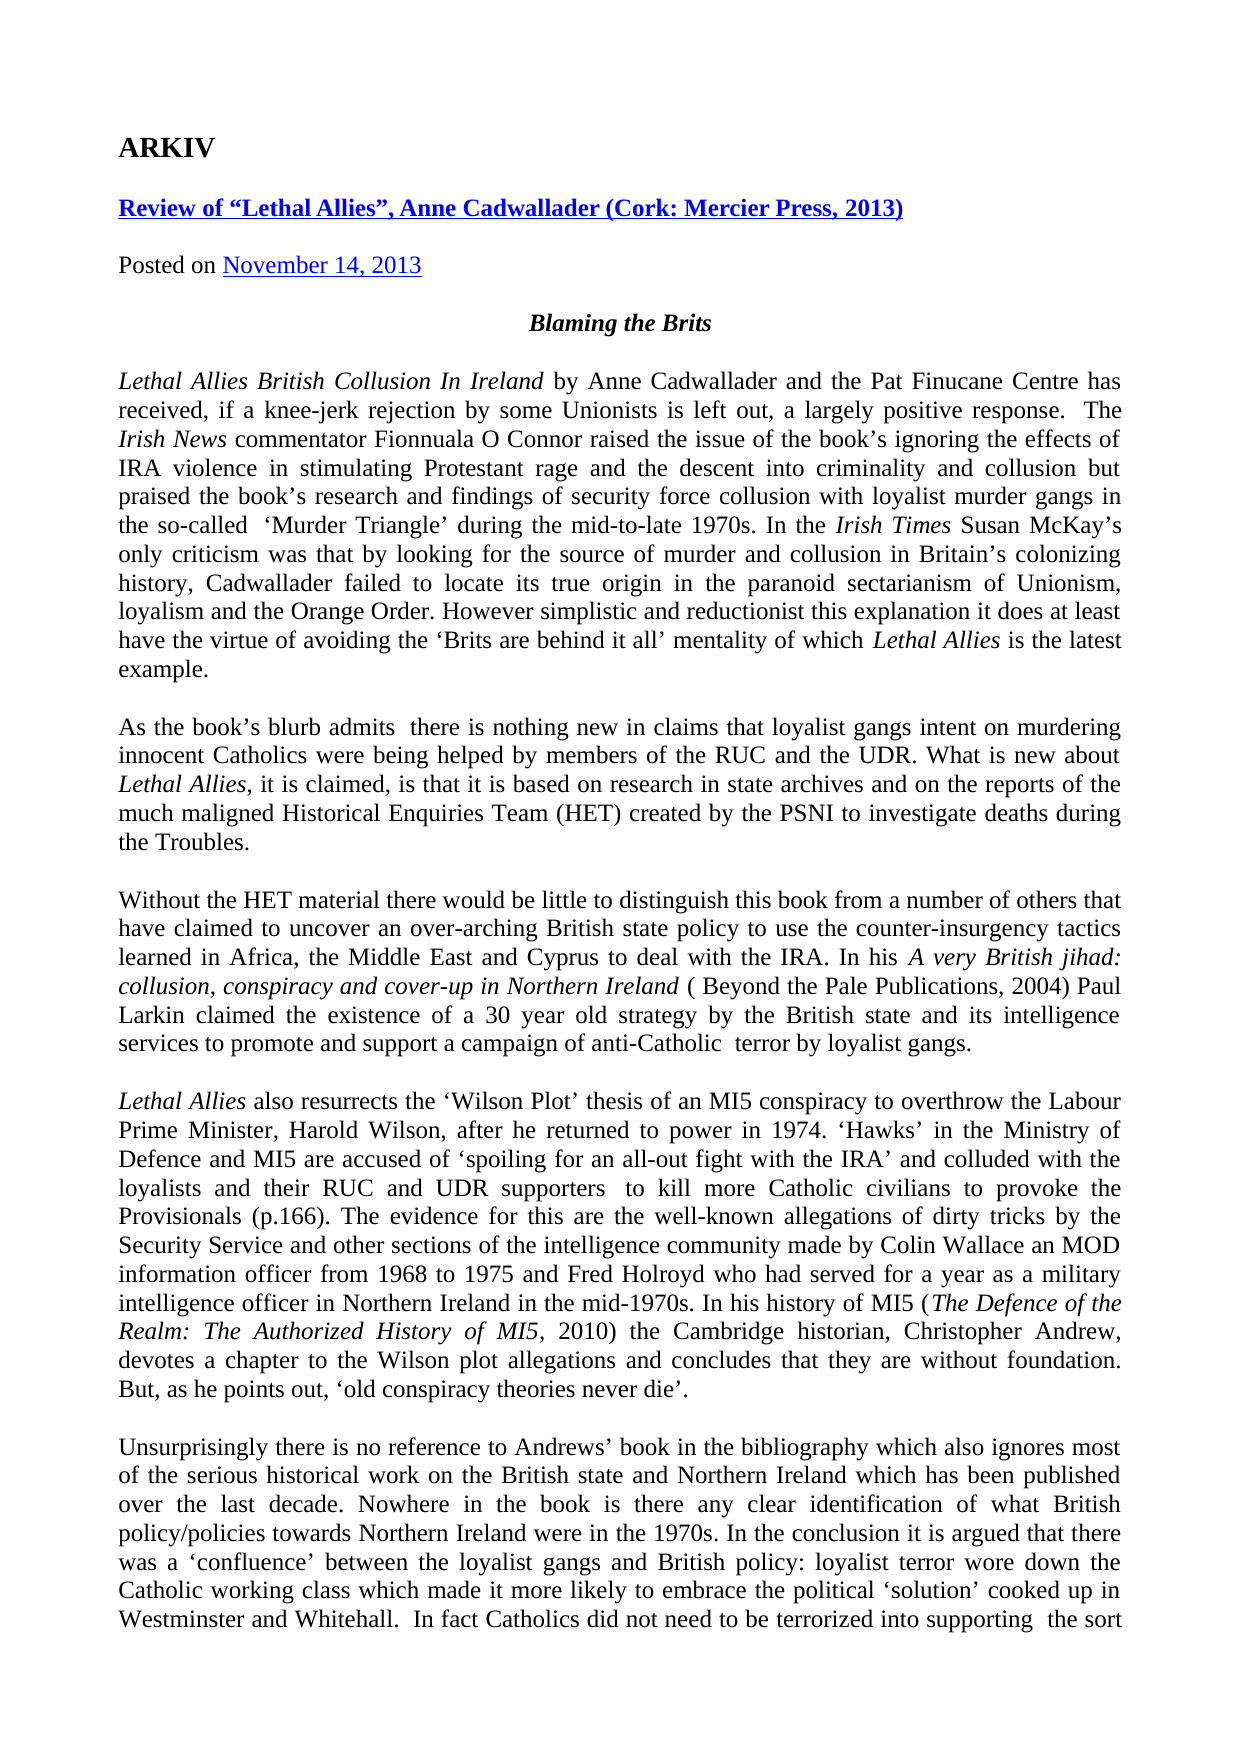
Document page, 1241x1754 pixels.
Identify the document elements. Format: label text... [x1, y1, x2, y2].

text ARKIV [118, 130, 1122, 163]
text Review of “Lethal Allies”, Anne Cadwallader (Cork: Mercier Press, 2013) [118, 193, 1122, 221]
text Without the HET material there would be little to distinguish this book from a number of others that have claimed to uncover an over-arching British state policy to use the counter-insurgency tactics learned in Africa, the Middle East and Cyprus to deal with the IRA. In his A very British jihad: collusion, conspiracy and cover-up in Northern Ireland ( Beyond the Pale Publications, 2004) Paul Larkin claimed the existence of a 30 year old strategy by the British state and its intelligence services to promote and support a campaign of anti-Catholic terror by loyalist gangs. [118, 885, 1122, 1057]
text As the book’s blurb admits there is nothing new in claims that loyalist gangs intent on murdering innocent Catholics were being helped by members of the RUC and the UDR. What is new about Lethal Allies, it is claimed, is that it is based on research in state archives and on the reports of the much maligned Historical Enquiries Team (HET) created by the PSNI to investigate deaths during the Troubles. [118, 712, 1122, 856]
text Posted on November 14, 2013 [118, 251, 1122, 279]
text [118, 1432, 1122, 1633]
text Lethal Allies British Collusion In Ireland by Anne Cadwallader and the Pat Finucane Centre has received, if a knee-jerk rejection by some Unionists is left out, a largely positive response. The Irish News commentator Fionnuala O Connor raised the issue of the book’s ignoring the effects of IRA violence in stimulating Protestant rage and the descent into criminality and collusion but praised the book’s research and findings of security force collusion with loyalist murder gangs in the so-called ‘Murder Triangle’ during the mid-to-late 1970s. In the Irish Times Susan McKay’s only criticism was that by looking for the source of murder and collusion in Britain’s colonizing history, Cadwallader failed to locate its true origin in the paranoid sectarianism of Unionism, loyalism and the Orange Order. However simplistic and reductionist this explanation it does at least have the virtue of avoiding the ‘Brits are behind it all’ mentality of which Lethal Allies is the latest example. [118, 366, 1122, 683]
text Blaming the Brits [118, 308, 1122, 337]
text Lethal Allies also resurrects the ‘Wilson Plot’ thesis of an MI5 conspiracy to overthrow the Labour Prime Minister, Harold Wilson, after he returned to power in 1974. ‘Hawks’ in the Ministry of Defence and MI5 are accused of ‘spoiling for an all-out fight with the IRA’ and colluded with the loyalists and their RUC and UDR supporters to kill more Catholic civilians to provoke the Provisionals (p.166). The evidence for this are the well-known allegations of dirty tricks by the Security Service and other sections of the intelligence community made by Colin Wallace an MOD information officer from 1968 to 1975 and Fred Holroyd who had served for a year as a military intelligence officer in Northern Ireland in the mid-1970s. In his history of MI5 (The Defence of the Realm: The Authorized History of MI5, 2010) the Cambridge historian, Christopher Andrew, devotes a chapter to the Wilson plot allegations and concludes that they are without foundation. But, as he points out, ‘old conspiracy theories never die’. [118, 1086, 1122, 1403]
